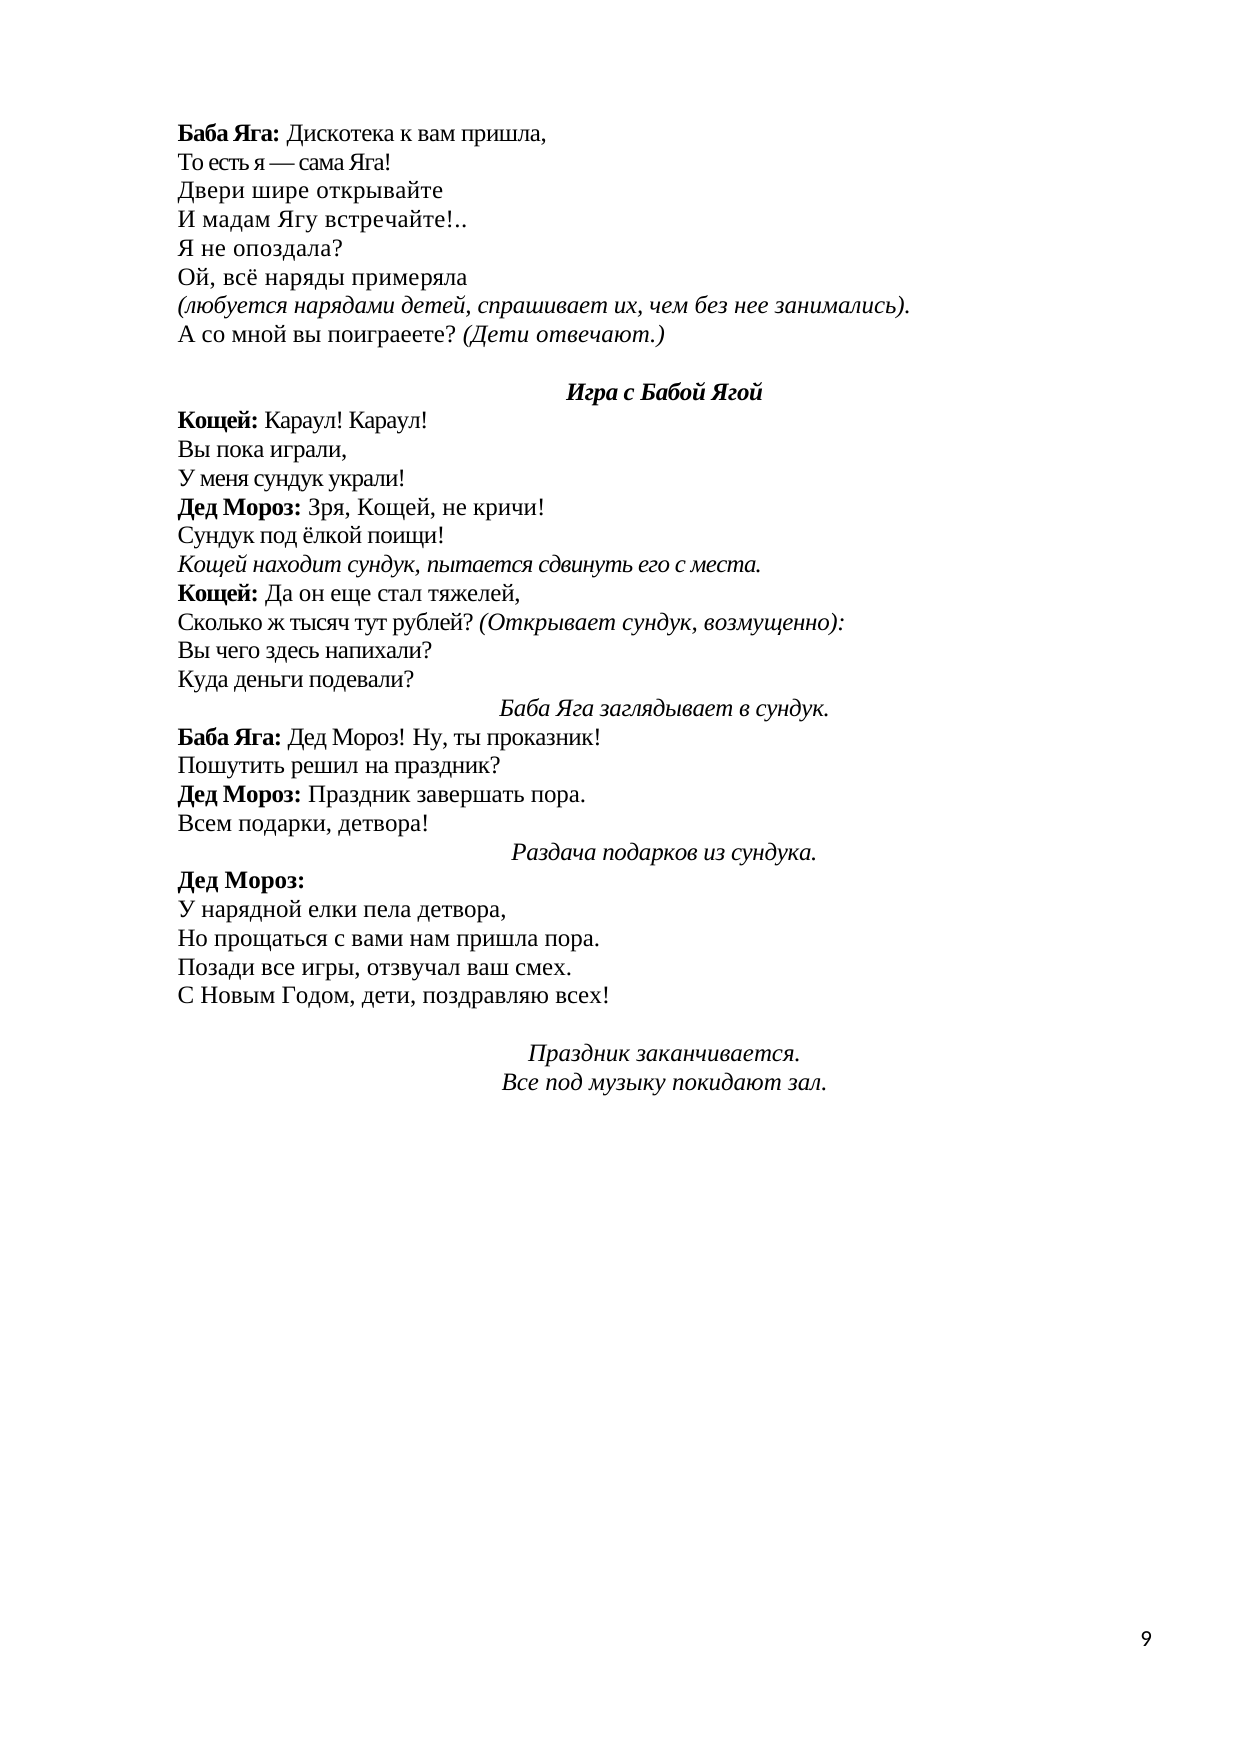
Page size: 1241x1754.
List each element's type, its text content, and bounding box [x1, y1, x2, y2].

text Баба Яга: Дискотека к вам пришла, [177, 118, 1152, 147]
text Дед Мороз: Праздник завершать пора. [177, 779, 1152, 808]
text Вы пока играли, [177, 434, 1152, 463]
text (любуется нарядами детей, спрашивает их, чем без нее занимались). [177, 291, 1152, 319]
text Сундук под ёлкой поищи! [177, 521, 1152, 549]
text Сколько ж тысяч тут рублей? (Открывает сундук, возмущенно): [177, 607, 1152, 636]
text Вы чего здесь напихали? [177, 636, 1152, 664]
text У нарядной елки пела детвора, [177, 894, 1152, 923]
text С Новым Годом, дети, поздравляю всех! [177, 981, 1152, 1009]
text У меня сундук украли! [177, 463, 1152, 492]
text А со мной вы поиграеете? (Дети отвечают.) [177, 319, 1152, 348]
text Кощей находит сундук, пытается сдвинуть его с места. [177, 549, 1152, 578]
text Позади все игры, отзвучал ваш смех. [177, 952, 1152, 981]
text Куда деньги подевали? [177, 664, 1152, 693]
text Праздник заканчивается. [177, 1038, 1152, 1067]
text Все под музыку покидают зал. [177, 1067, 1152, 1096]
text Но прощаться с вами нам пришла пора. [177, 923, 1152, 952]
text Дед Мороз: Зря, Кощей, не кричи! [177, 492, 1152, 521]
text Я не опоздала? [177, 233, 1152, 262]
text Всем подарки, детвора! [177, 808, 1152, 837]
text Игра с Бабой Ягой [177, 377, 1152, 406]
text Кощей: Да он еще стал тяжелей, [177, 578, 1152, 607]
text Баба Яга: Дед Мороз! Ну, ты проказник! [177, 722, 1152, 751]
text Раздача подарков из сундука. [177, 837, 1152, 866]
text И мадам Ягу встречайте!.. [177, 204, 1152, 233]
text Баба Яга заглядывает в сундук. [177, 693, 1152, 722]
text Дед Мороз: [177, 866, 1152, 894]
text Двери шире открывайте [177, 176, 1152, 204]
text Ой, всё наряды примеряла [177, 262, 1152, 291]
text Пошутить решил на праздник? [177, 751, 1152, 779]
text Кощей: Караул! Караул! [177, 406, 1152, 434]
text То есть я — сама Яга! [177, 147, 1152, 176]
